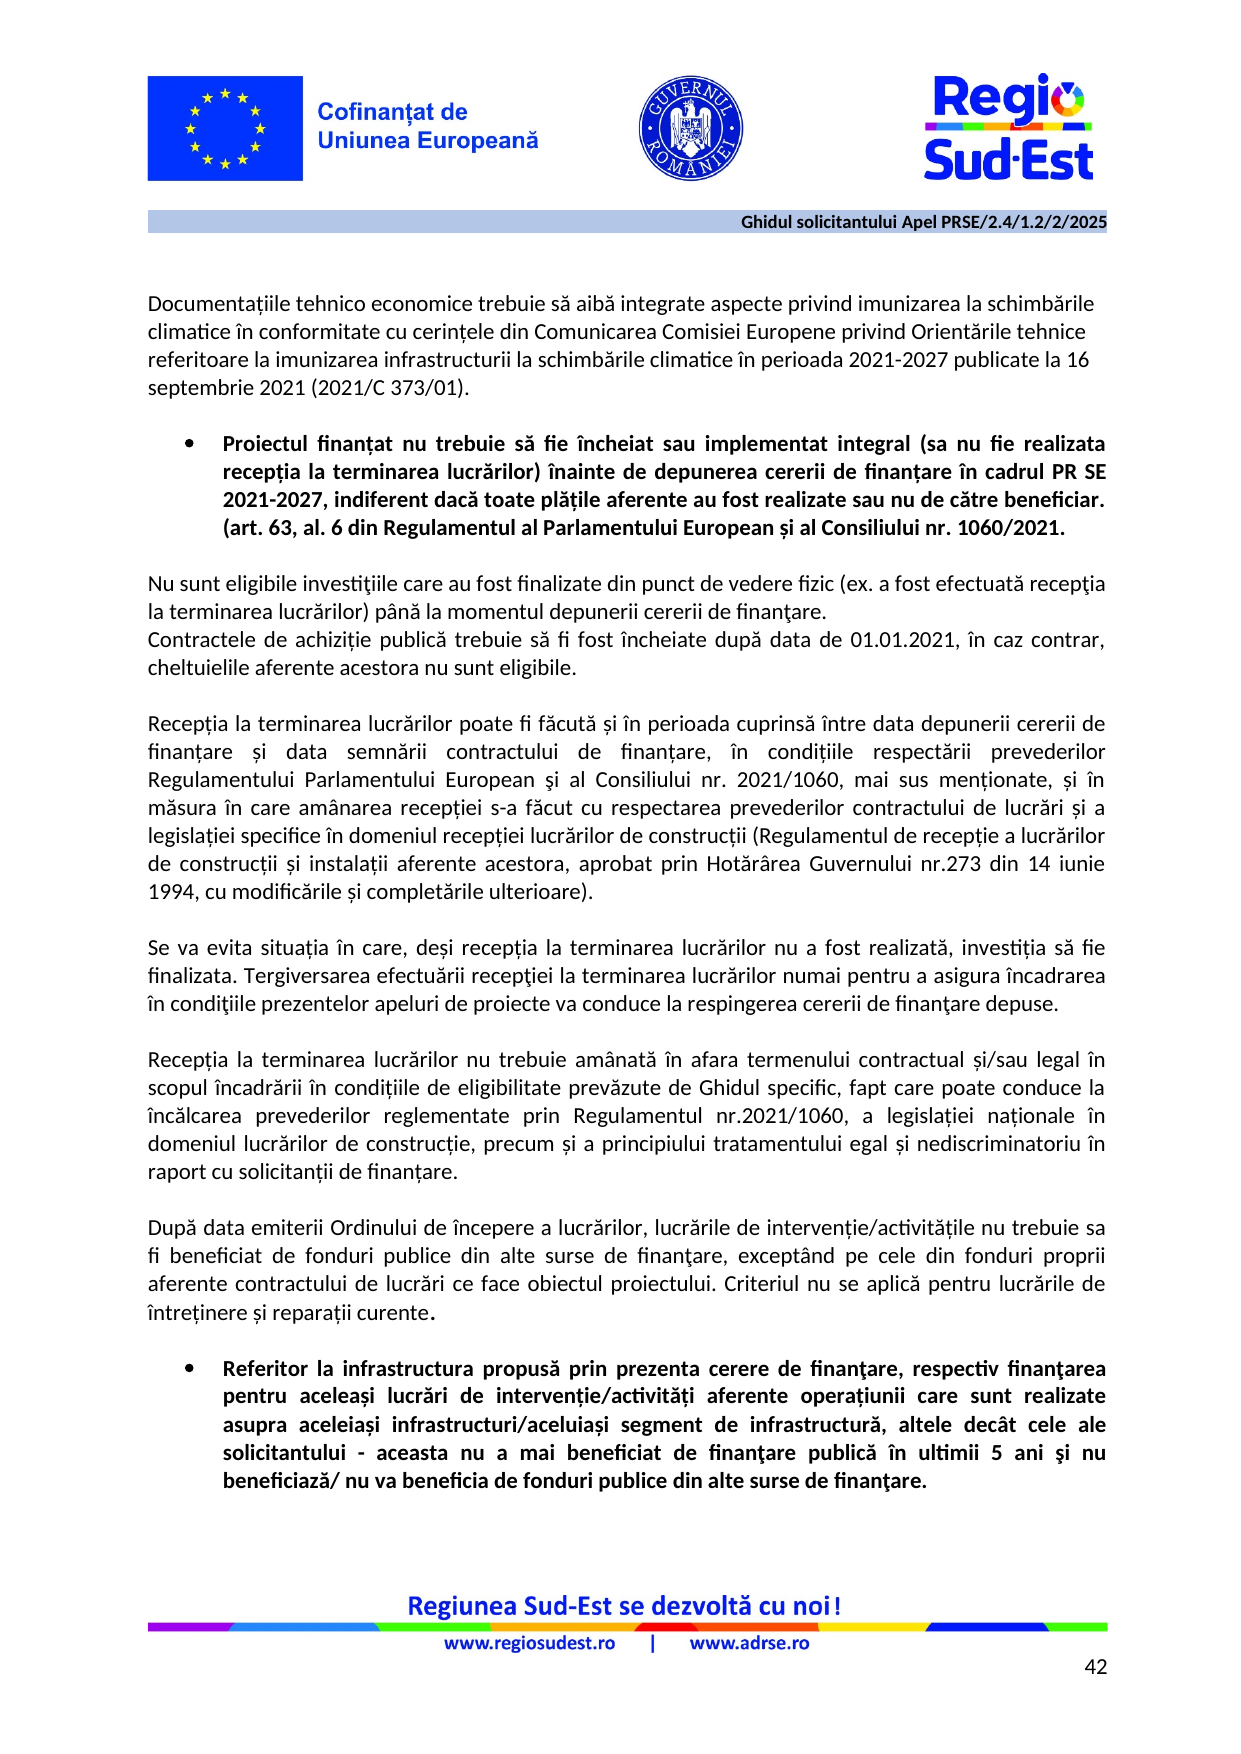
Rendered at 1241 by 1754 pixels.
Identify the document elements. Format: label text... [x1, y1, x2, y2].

text Recepția la terminarea lucrărilor poate fi făcută și în perioada cuprinsă între data depunerii cererii de finanțare și data semnării contractului de finanțare, în condițiile respectării prevederilor Regulamentului Parlamentului European şi al Consiliului nr. 2021/1060, mai sus menționate, și în măsura în care amânarea recepției s-a făcut cu respectarea prevederilor contractului de lucrări și a legislației specifice în domeniul recepției lucrărilor de construcții (Regulamentul de recepție a lucrărilor de construcții și instalații aferente acestora, aprobat prin Hotărârea Guvernului nr.273 din 14 iunie 1994, cu modificările și completările ulterioare). [148, 709, 1107, 905]
list Referitor la infrastructura propusă prin prezenta cerere de finanţare, respectiv finanţarea pentru aceleași lucrări de intervenție/activități aferente operațiunii care sunt realizate asupra aceleiași infrastructuri/aceluiași segment de infrastructură, altele decât cele ale solicitantului - aceasta nu a mai beneficiat de finanţare publică în ultimii 5 ani şi nu beneficiază/ nu va beneficia de fonduri publice din alte surse de finanţare. [185, 1354, 1107, 1494]
picture [147, 1595, 1108, 1653]
text Se va evita situația în care, deși recepția la terminarea lucrărilor nu a fost realizată, investiția să fie finalizata. Tergiversarea efectuării recepţiei la terminarea lucrărilor numai pentru a asigura încadrarea în condiţiile prezentelor apeluri de proiecte va conduce la respingerea cererii de finanţare depuse. [148, 933, 1107, 1017]
text Nu sunt eligibile investiţiile care au fost finalizate din punct de vedere fizic (ex. a fost efectuată recepţia la terminarea lucrărilor) până la momentul depunerii cererii de finanţare. [148, 569, 1107, 625]
text Documentațiile tehnico economice trebuie să aibă integrate aspecte privind imunizarea la schimbările climatice în conformitate cu cerințele din Comunicarea Comisiei Europene privind Orientările tehnice referitoare la imunizarea infrastructurii la schimbările climatice în perioada 2021-2027 publicate la 16 septembrie 2021 (2021/C 373/01). [148, 289, 1107, 401]
list Proiectul finanțat nu trebuie să fie încheiat sau implementat integral (sa nu fie realizata recepția la terminarea lucrărilor) înainte de depunerea cererii de finanțare în cadrul PR SE 2021-2027, indiferent dacă toate plățile aferente au fost realizate sau nu de către beneficiar. (art. 63, al. 6 din Regulamentul al Parlamentului European și al Consiliului nr. 1060/2021. [185, 429, 1107, 541]
picture [147, 73, 1093, 182]
text După data emiterii Ordinului de începere a lucrărilor, lucrările de intervenție/activitățile nu trebuie sa fi beneficiat de fonduri publice din alte surse de finanţare, exceptând pe cele din fonduri proprii aferente contractului de lucrări ce face obiectul proiectului. Criteriul nu se aplică pentru lucrările de întreținere și reparații curente. [148, 1213, 1107, 1326]
text Recepția la terminarea lucrărilor nu trebuie amânată în afara termenului contractual și/sau legal în scopul încadrării în condițiile de eligibilitate prevăzute de Ghidul specific, fapt care poate conduce la încălcarea prevederilor reglementate prin Regulamentul nr.2021/1060, a legislației naționale în domeniul lucrărilor de construcție, precum și a principiului tratamentului egal și nediscriminatoriu în raport cu solicitanții de finanțare. [148, 1045, 1107, 1186]
text Contractele de achiziție publică trebuie să fi fost încheiate după data de 01.01.2021, în caz contrar, cheltuielile aferente acestora nu sunt eligibile. [148, 625, 1107, 681]
